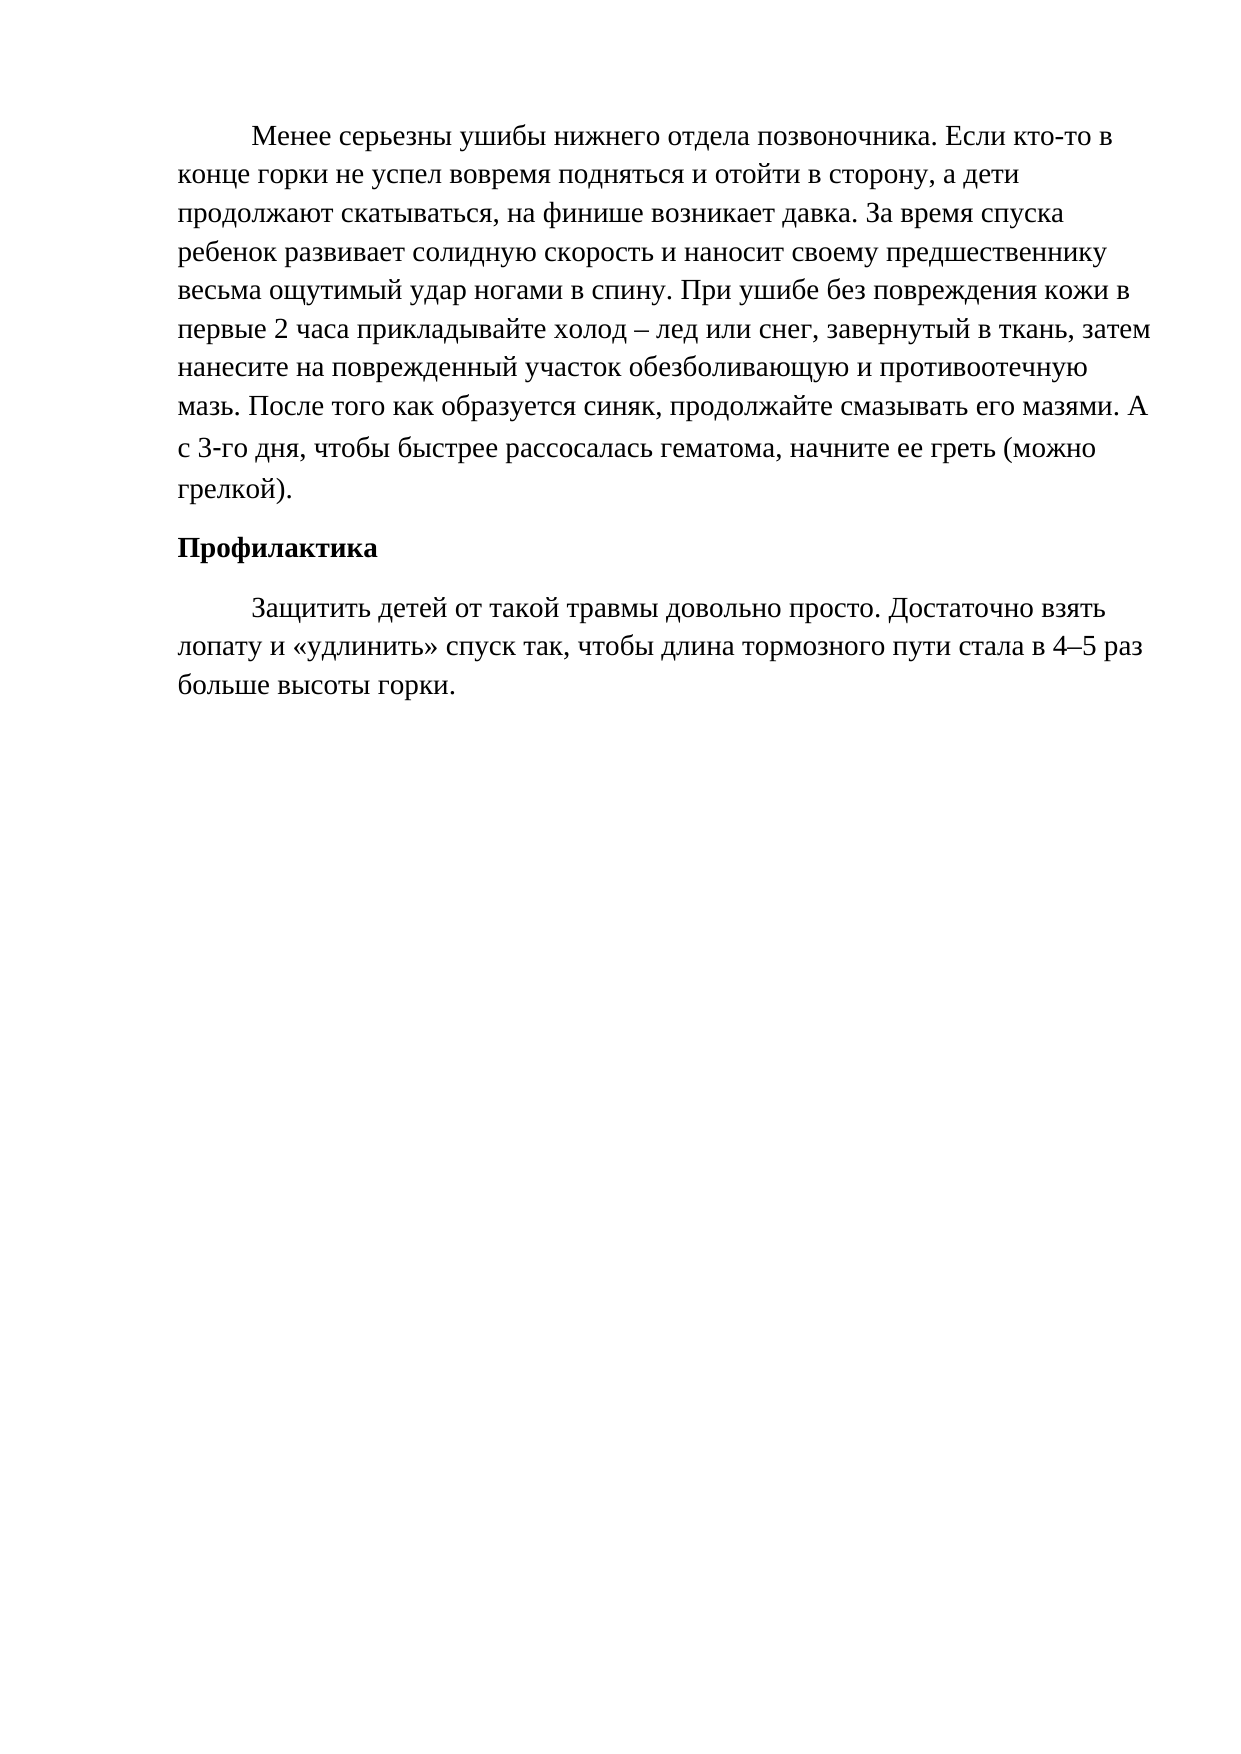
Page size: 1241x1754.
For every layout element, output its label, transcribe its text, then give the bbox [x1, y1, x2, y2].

text Менее серьезны ушибы нижнего отдела позвоночника. Если кто-то в конце горки не успел вовремя подняться и отойти в сторону, а дети продолжают скатываться, на финише возникает давка. За время спуска ребенок развивает солидную скорость и наносит своему предшественнику весьма ощутимый удар ногами в спину. При ушибе без повреждения кожи в первые 2 часа прикладывайте холод – лед или снег, завернутый в ткань, затем нанесите на поврежденный участок обезболивающую и противоотечную мазь. После того как образуется синяк, продолжайте смазывать его мазями. А с 3‑го дня, чтобы быстрее рассосалась гематома, начните ее греть (можно грелкой). [177, 118, 1152, 505]
text Профилактика [177, 531, 1152, 564]
text Защитить детей от такой травмы довольно просто. Достаточно взять лопату и «удлинить» спуск так, чтобы длина тормозного пути стала в 4–5 раз больше высоты горки. [177, 590, 1152, 701]
